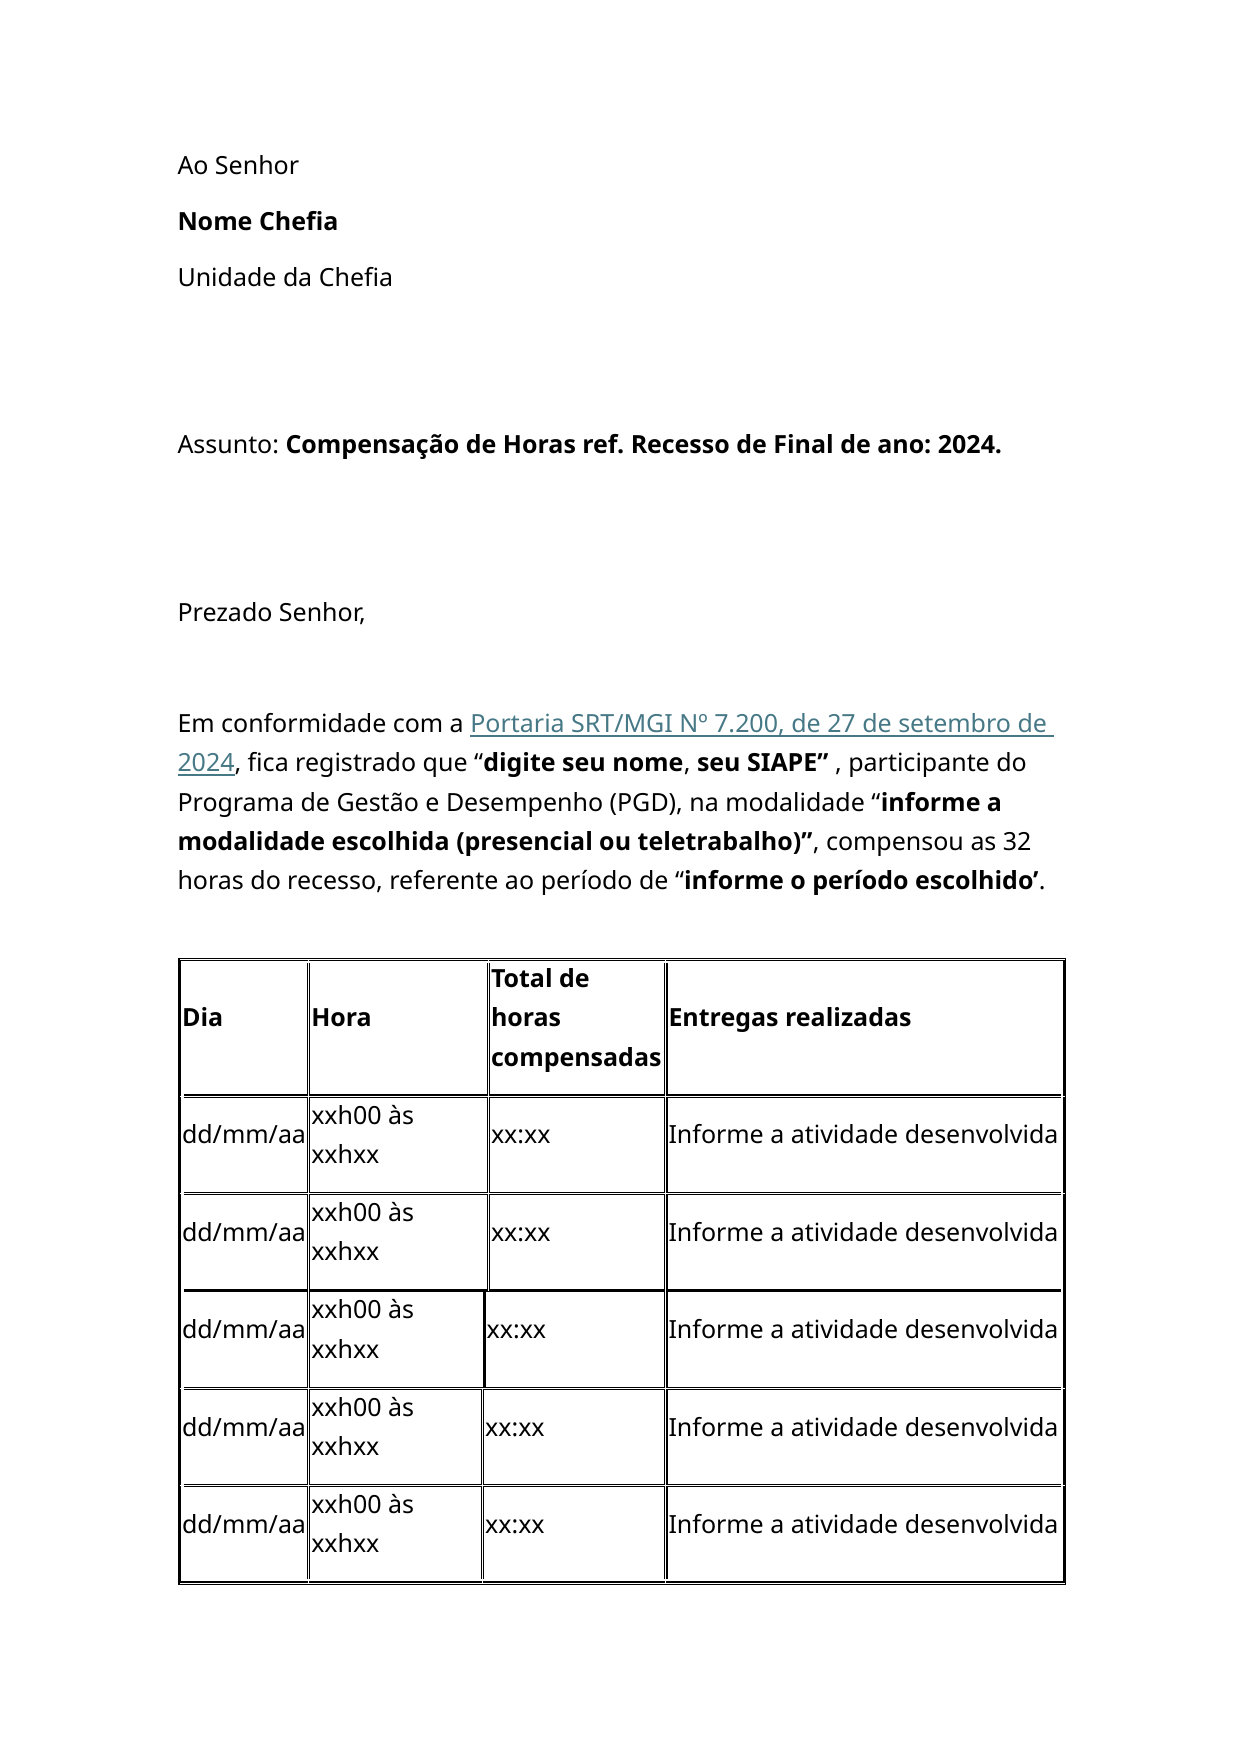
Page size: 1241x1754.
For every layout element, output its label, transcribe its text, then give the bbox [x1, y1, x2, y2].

table_header Total de horas compensadas [489, 959, 666, 1094]
table_cell Informe a atividade desenvolvida [668, 1386, 1064, 1484]
table_cell dd/mm/aa [180, 1192, 309, 1289]
text Nome Chefia [177, 203, 1063, 237]
text Prezado Senhor, [177, 594, 1063, 628]
table_cell dd/mm/aa [181, 1094, 307, 1192]
table_cell xx:xx [483, 1484, 666, 1581]
table_cell xxh00 às xxhxx [310, 1195, 487, 1289]
table_cell xx:xx [486, 1292, 664, 1386]
table_header Entregas realizadas [666, 961, 1063, 1094]
table_cell xx:xx [484, 1390, 664, 1484]
table_cell xxh00 às xxhxx [309, 1487, 483, 1581]
table_cell dd/mm/aa [181, 1386, 307, 1484]
table_cell xxh00 às xxhxx [310, 1390, 481, 1484]
table_cell Informe a atividade desenvolvida [668, 1289, 1063, 1386]
text Ao Senhor [177, 148, 1063, 182]
table_cell xx:xx [490, 1098, 664, 1192]
table_cell dd/mm/aa [180, 1484, 309, 1581]
table_cell Informe a atividade desenvolvida [666, 1192, 1064, 1289]
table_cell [666, 1484, 1064, 1581]
table_cell Informe a atividade desenvolvida [668, 1094, 1064, 1192]
table_cell xxh00 às xxhxx [310, 1292, 483, 1386]
text Em conformidade com a Portaria SRT/MGI Nº 7.200, de 27 de setembro de 2024, fica registrado que “digite seu nome, seu SIAPE” , participante do Programa de Gestão e Desempenho (PGD), na modalidade “informe a modalidade escolhida (presencial ou teletrabalho)”, compensou as 32 horas do recesso, referente ao período de “informe o período escolhido’. [177, 706, 1063, 936]
table_cell xxh00 às xxhxx [310, 1098, 487, 1192]
table_cell dd/mm/aa [181, 1289, 307, 1386]
table_header Dia [181, 961, 309, 1094]
text Assunto: Compensação de Horas ref. Recesso de Final de ano: 2024. [177, 427, 1063, 461]
table_cell xx:xx [490, 1195, 664, 1289]
table_header Hora [309, 961, 488, 1094]
text Unidade da Chefia [177, 259, 1063, 293]
